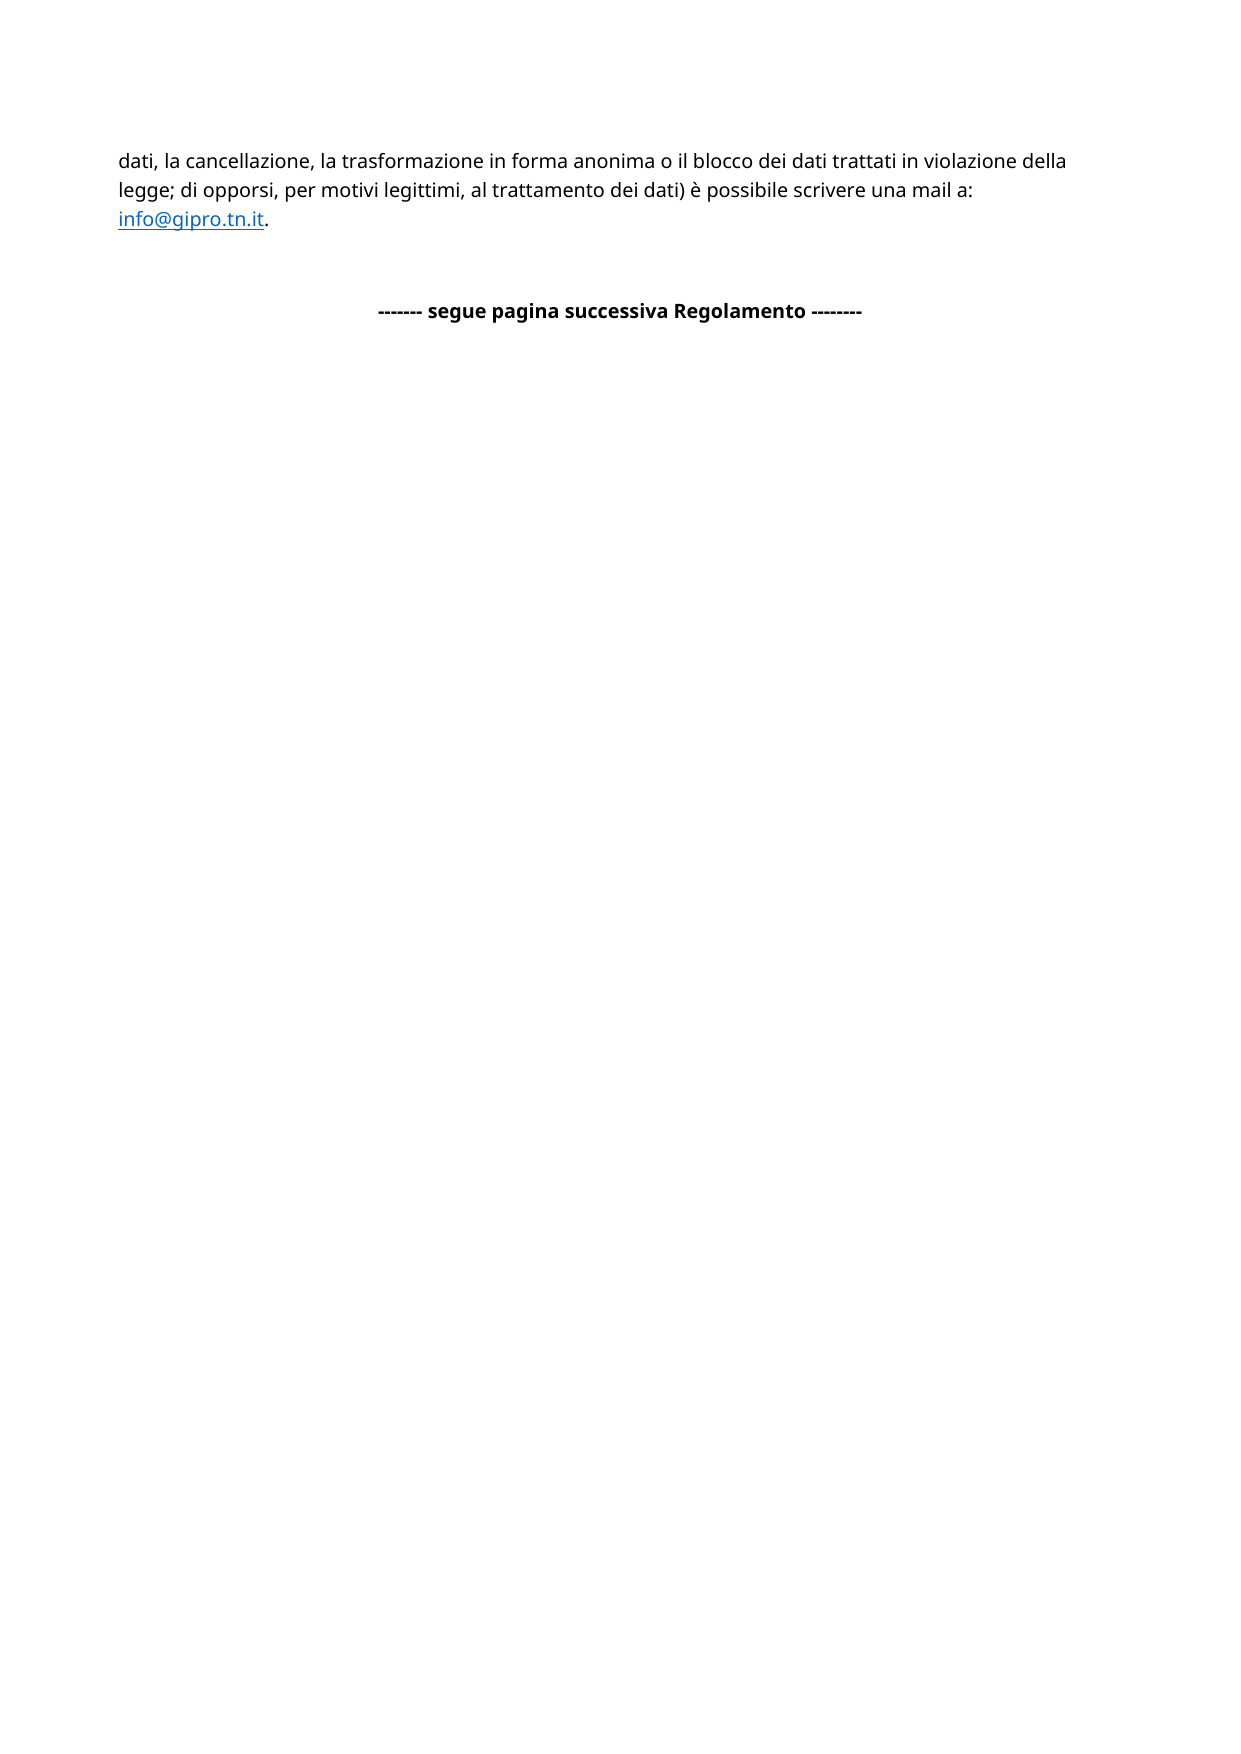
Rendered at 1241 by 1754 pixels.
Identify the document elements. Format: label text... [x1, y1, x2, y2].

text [118, 148, 1122, 233]
text ------- segue pagina successiva Regolamento -------- [118, 297, 1122, 324]
